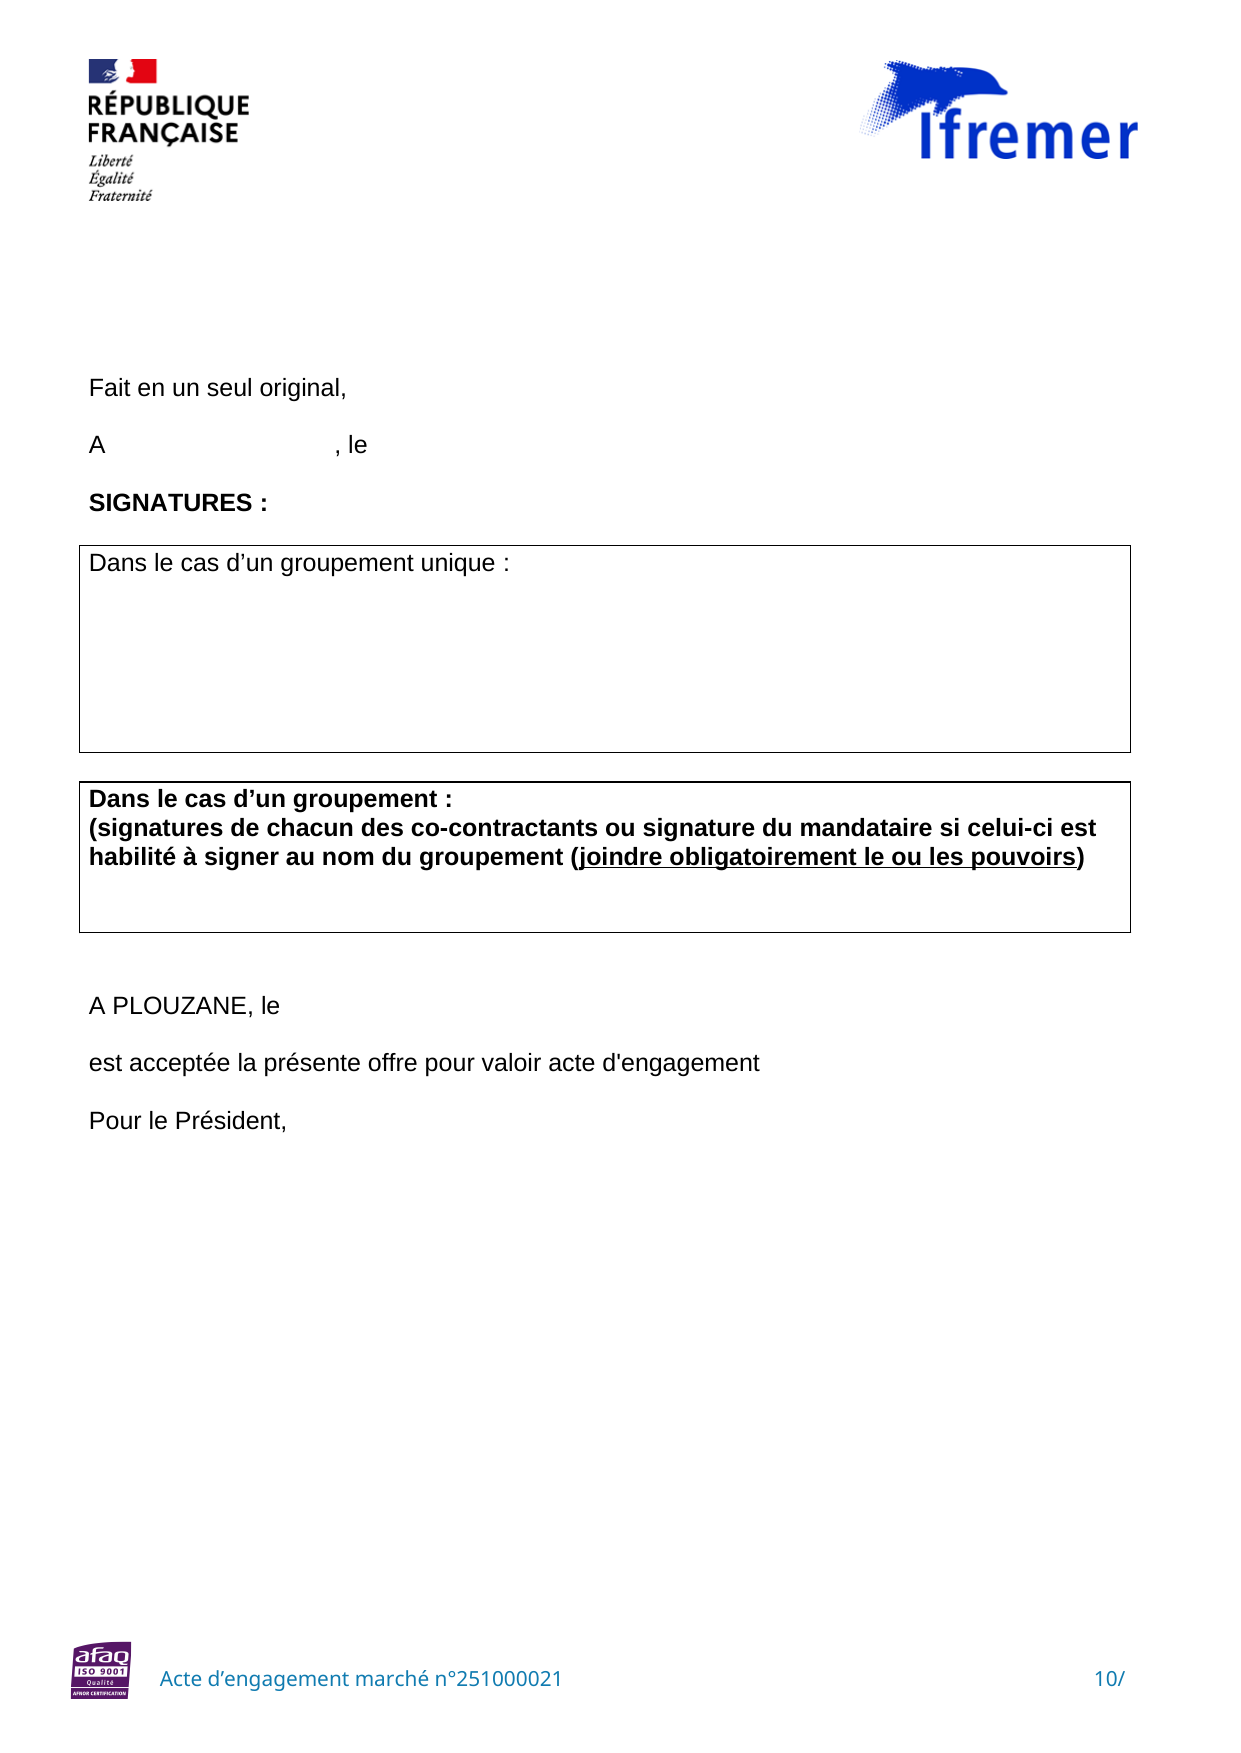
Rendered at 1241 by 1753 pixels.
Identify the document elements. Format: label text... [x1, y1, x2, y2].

text (signatures de chacun des co-contractants ou signature du mandataire si celui-ci est habilité à signer au nom du groupement (joindre obligatoirement le ou les pouvoirs) [89, 813, 1122, 871]
text SIGNATURES : [89, 488, 1122, 516]
text Dans le cas d’un groupement unique : [80, 546, 1130, 577]
picture [70, 1641, 132, 1699]
text Dans le cas d’un groupement : [80, 783, 1130, 813]
text est acceptée la présente offre pour valoir acte d'engagement [89, 1048, 1122, 1077]
text Pour le Président, [89, 1106, 1122, 1135]
text A PLOUZANE, le [89, 991, 1122, 1020]
picture [859, 60, 1138, 159]
text A , le [89, 430, 1122, 459]
picture [88, 59, 249, 201]
text Fait en un seul original, [89, 373, 1122, 401]
